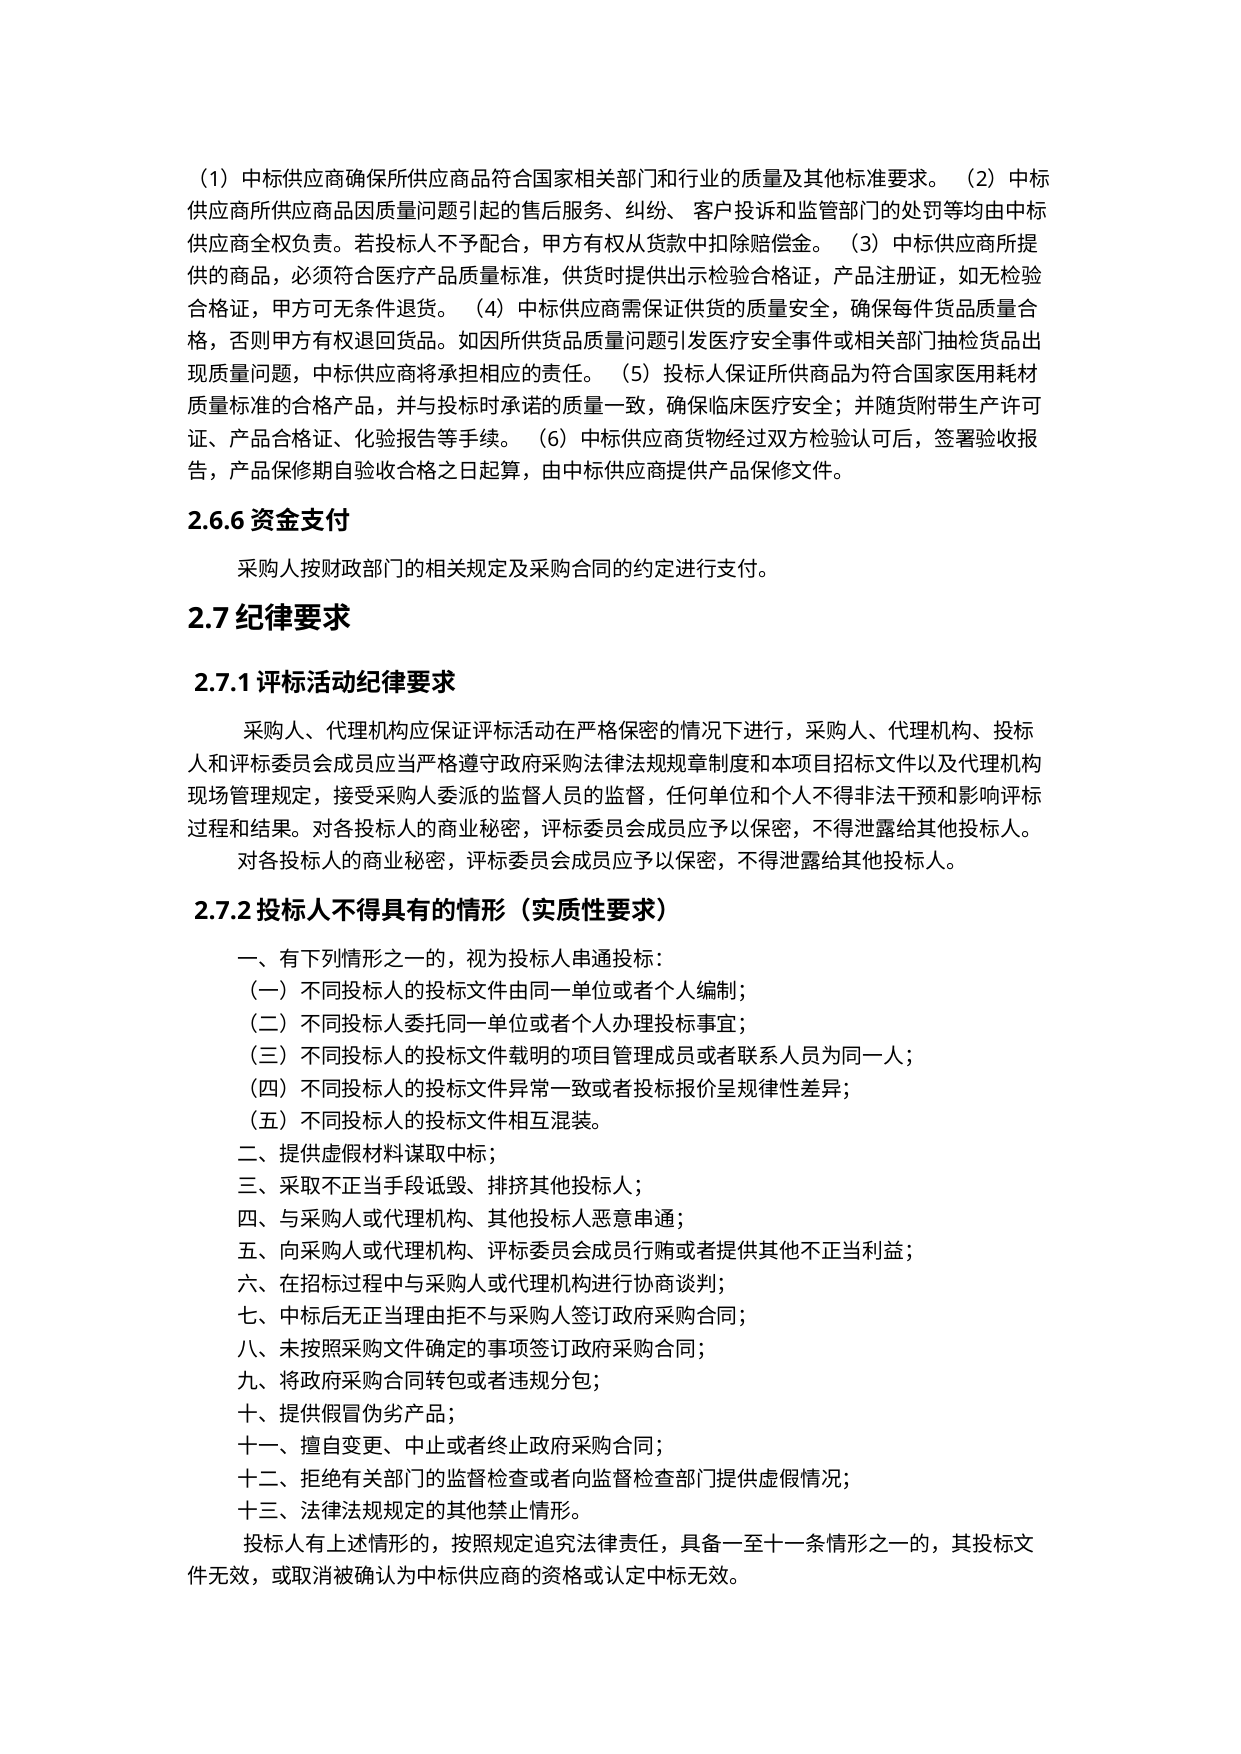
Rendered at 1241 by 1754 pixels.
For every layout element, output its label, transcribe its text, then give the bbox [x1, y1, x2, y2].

text （五）不同投标人的投标文件相互混装。 [187, 1104, 1053, 1137]
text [187, 162, 1053, 487]
text 七、中标后无正当理由拒不与采购人签订政府采购合同； [187, 1299, 1053, 1332]
text 2.6.6资金支付 [187, 487, 1053, 552]
text 五、向采购人或代理机构、评标委员会成员行贿或者提供其他不正当利益； [187, 1234, 1053, 1267]
text 2.7.2投标人不得具有的情形（实质性要求） [187, 877, 1053, 942]
text 十二、拒绝有关部门的监督检查或者向监督检查部门提供虚假情况； [187, 1462, 1053, 1494]
text 采购人、代理机构应保证评标活动在严格保密的情况下进行，采购人、代理机构、投标人和评标委员会成员应当严格遵守政府采购法律法规规章制度和本项目招标文件以及代理机构现场管理规定，接受采购人委派的监督人员的监督，任何单位和个人不得非法干预和影响评标过程和结果。对各投标人的商业秘密，评标委员会成员应予以保密，不得泄露给其他投标人。 [187, 714, 1053, 844]
text 二、提供虚假材料谋取中标； [187, 1137, 1053, 1169]
text 八、未按照采购文件确定的事项签订政府采购合同； [187, 1332, 1053, 1364]
text 十三、法律法规规定的其他禁止情形。 [187, 1494, 1053, 1527]
text （三）不同投标人的投标文件载明的项目管理成员或者联系人员为同一人； [187, 1039, 1053, 1072]
text 对各投标人的商业秘密，评标委员会成员应予以保密，不得泄露给其他投标人。 [187, 844, 1053, 877]
text （四）不同投标人的投标文件异常一致或者投标报价呈规律性差异； [187, 1072, 1053, 1104]
text 四、与采购人或代理机构、其他投标人恶意串通； [187, 1202, 1053, 1234]
text 十一、擅自变更、中止或者终止政府采购合同； [187, 1429, 1053, 1462]
text 一、有下列情形之一的，视为投标人串通投标： [187, 942, 1053, 974]
text 三、采取不正当手段诋毁、排挤其他投标人； [187, 1169, 1053, 1202]
text （二）不同投标人委托同一单位或者个人办理投标事宜； [187, 1007, 1053, 1039]
text 投标人有上述情形的，按照规定追究法律责任，具备一至十一条情形之一的，其投标文件无效，或取消被确认为中标供应商的资格或认定中标无效。 [187, 1527, 1053, 1592]
text 十、提供假冒伪劣产品； [187, 1397, 1053, 1429]
text 九、将政府采购合同转包或者违规分包； [187, 1364, 1053, 1397]
text （一）不同投标人的投标文件由同一单位或者个人编制； [187, 974, 1053, 1007]
text 2.7纪律要求 [187, 584, 1053, 649]
text 采购人按财政部门的相关规定及采购合同的约定进行支付。 [187, 552, 1053, 584]
text 六、在招标过程中与采购人或代理机构进行协商谈判； [187, 1267, 1053, 1299]
text 2.7.1评标活动纪律要求 [187, 649, 1053, 714]
